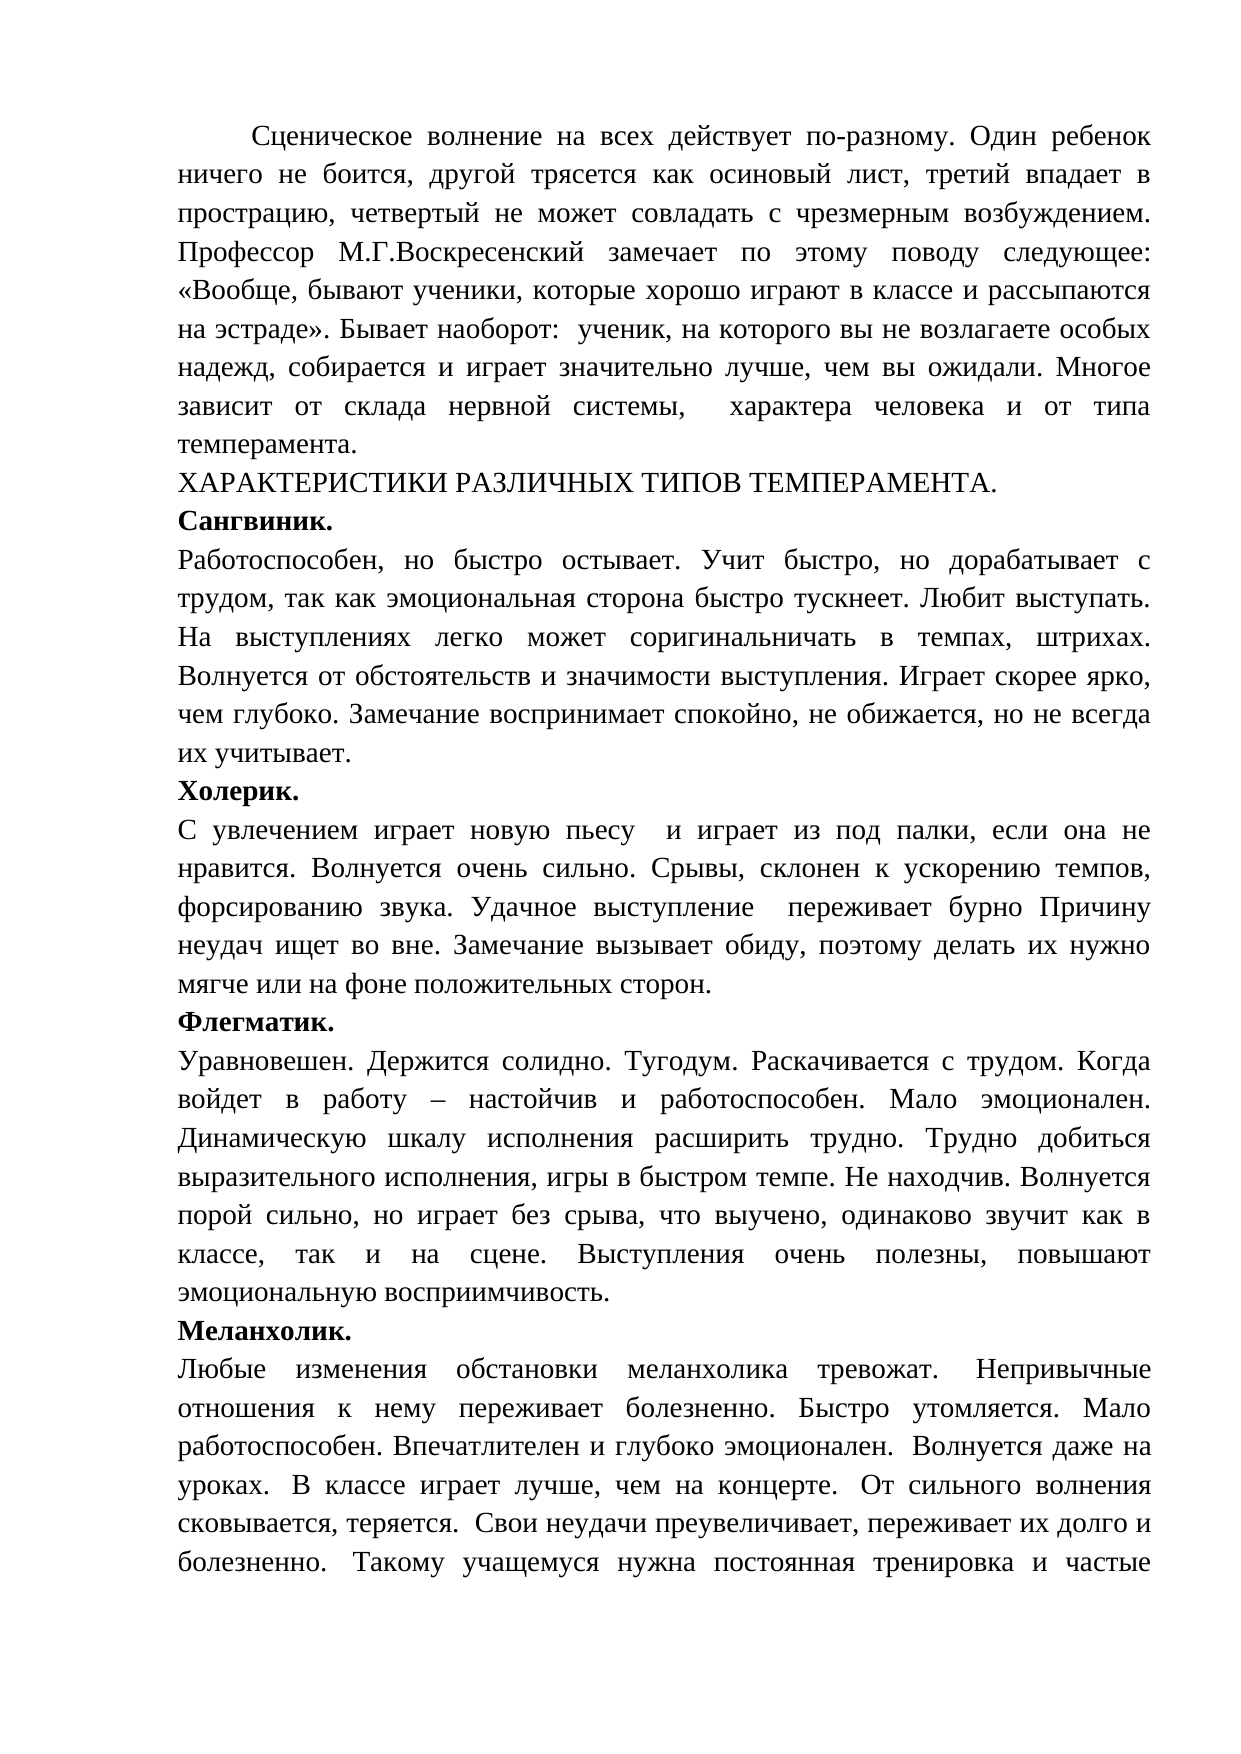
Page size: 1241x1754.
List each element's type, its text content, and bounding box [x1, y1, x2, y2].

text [177, 1351, 1152, 1578]
text Флегматик. [177, 1004, 1152, 1038]
text Работоспособен, но быстро остывает. Учит быстро, но дорабатывает с трудом, так как эмоциональная сторона быстро тускнеет. Любит выступать. На выступлениях легко может соригинальничать в темпах, штрихах. Волнуется от обстоятельств и значимости выступления. Играет скорее ярко, чем глубоко. Замечание воспринимает спокойно, не обижается, но не всегда их учитывает. [177, 542, 1152, 768]
text Сангвиник. [177, 503, 1152, 537]
text С увлечением играет новую пьесу и играет из под палки, если она не нравится. Волнуется очень сильно. Срывы, склонен к ускорению темпов, форсированию звука. Удачное выступление переживает бурно Причину неудач ищет во вне. Замечание вызывает обиду, поэтому делать их нужно мягче или на фоне положительных сторон. [177, 812, 1152, 999]
text Меланхолик. [177, 1313, 1152, 1346]
text Уравновешен. Держится солидно. Тугодум. Раскачивается с трудом. Когда войдет в работу – настойчив и работоспособен. Мало эмоционален. Динамическую шкалу исполнения расширить трудно. Трудно добиться выразительного исполнения, игры в быстром темпе. Не находчив. Волнуется порой сильно, но играет без срыва, что выучено, одинаково звучит как в классе, так и на сцене. Выступления очень полезны, повышают эмоциональную восприимчивость. [177, 1043, 1152, 1308]
text Сценическое волнение на всех действует по-разному. Один ребенок ничего не боится, другой трясется как осиновый лист, третий впадает в прострацию, четвертый не может совладать с чрезмерным возбуждением. Профессор М.Г.Воскресенский замечает по этому поводу следующее: «Вообще, бывают ученики, которые хорошо играют в классе и рассыпаются на эстраде». Бывает наоборот: ученик, на которого вы не возлагаете особых надежд, собирается и играет значительно лучше, чем вы ожидали. Многое зависит от склада нервной системы, характера человека и от типа темперамента. [177, 118, 1152, 460]
text ХАРАКТЕРИСТИКИ РАЗЛИЧНЫХ ТИПОВ ТЕМПЕРАМЕНТА. [177, 465, 1152, 498]
text Холерик. [177, 773, 1152, 807]
